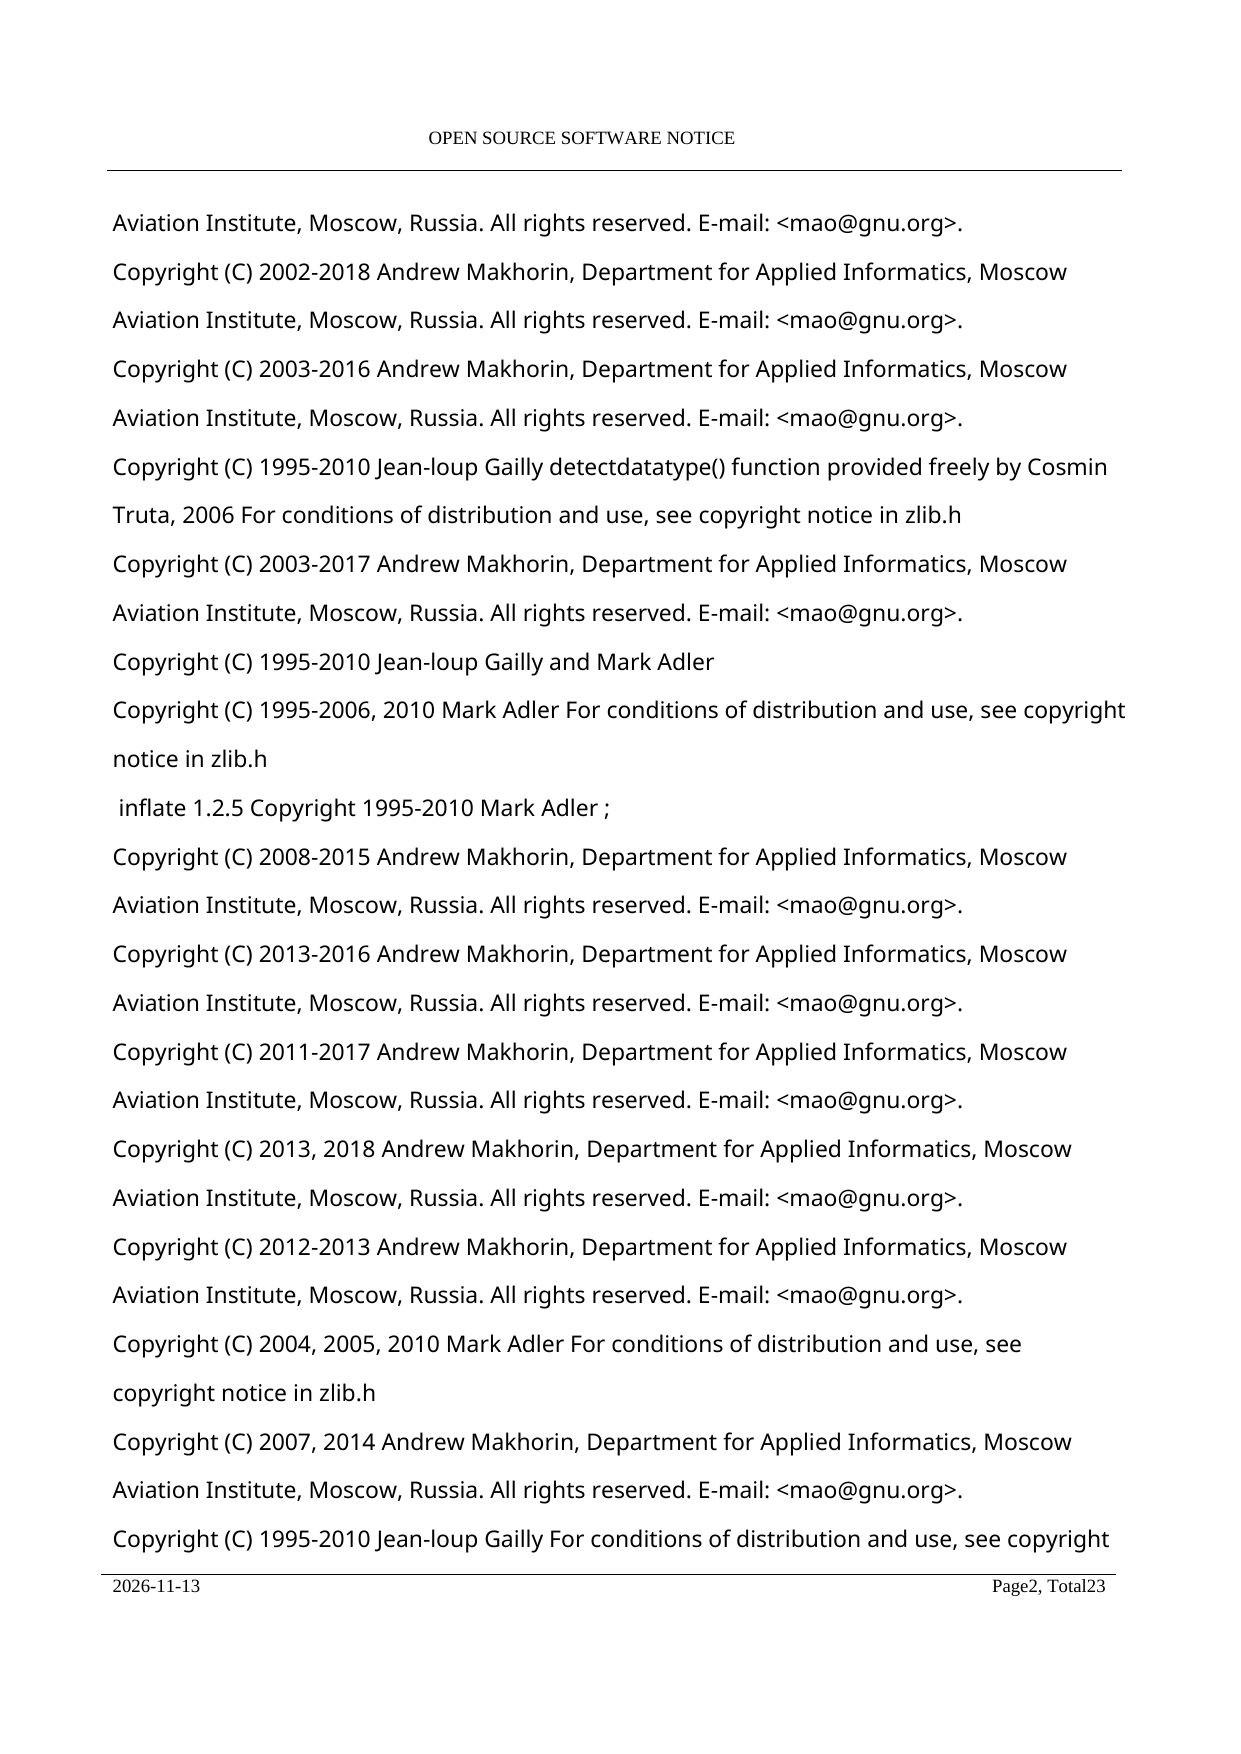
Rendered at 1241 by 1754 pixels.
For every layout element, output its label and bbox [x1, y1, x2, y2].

text [112, 206, 1128, 1555]
